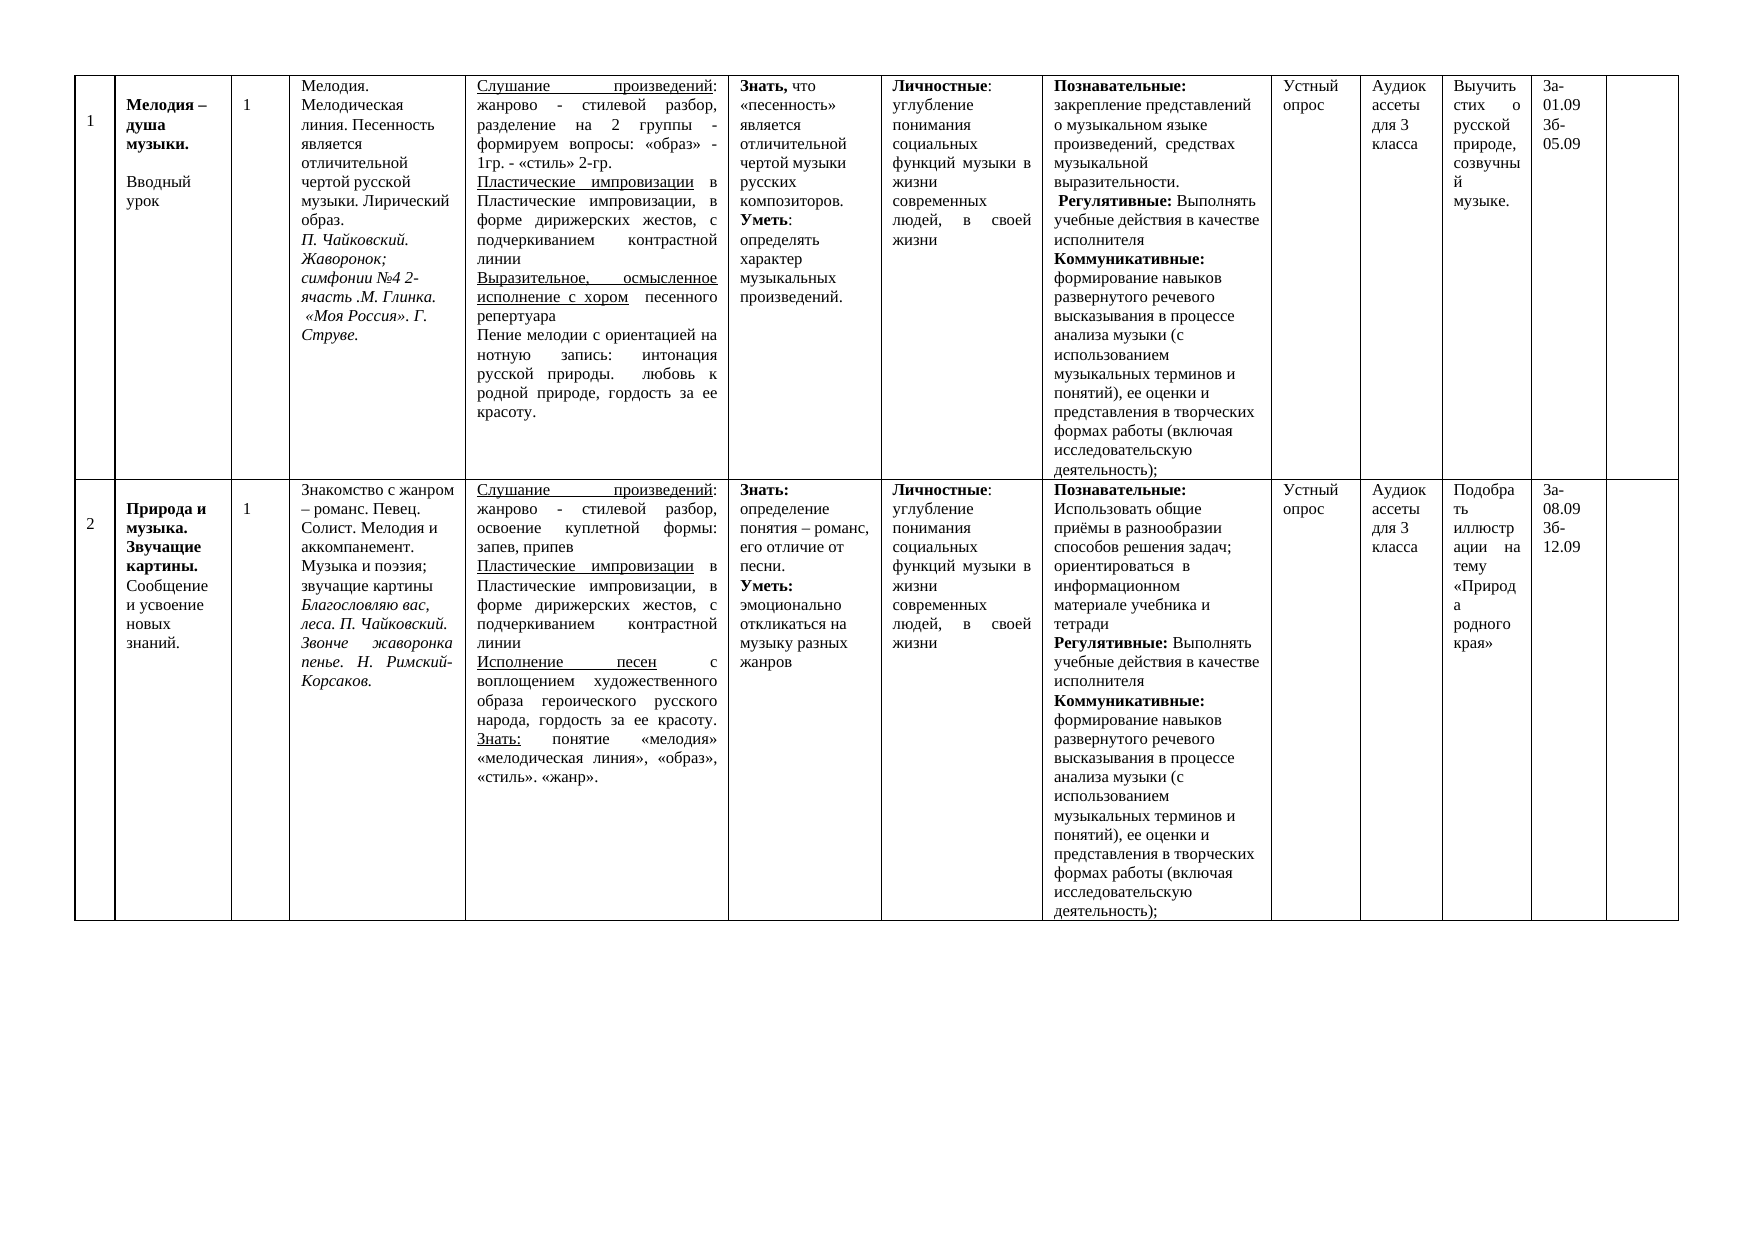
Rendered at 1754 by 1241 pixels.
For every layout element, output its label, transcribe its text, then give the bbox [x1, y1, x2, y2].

table_cell 1 [232, 480, 289, 920]
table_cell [882, 480, 1042, 920]
table_cell Слушание произведений: жанрово - стилевой разбор, разделение на 2 группы - формируем вопросы: «образ» -1гр. - «стиль» 2-гр. Пластические импровизации в Пластические импровизации, в форме дирижерских жестов, с подчеркиванием контрастной линии Выразительное, осмысленное исполнение с хором песенного репертуара Пение мелодии с ориентацией на нотную запись: интонация русской природы. любовь к родной природе, гордость за ее красоту. [466, 76, 728, 478]
table_cell 3а-08.09 3б- 12.09 [1532, 480, 1606, 920]
table_cell Выучить стих о русской природе, созвучный музыке. [1443, 76, 1531, 478]
table_cell Слушание произведений: жанрово - стилевой разбор, освоение куплетной формы: запев, припев Пластические импровизации в Пластические импровизации, в форме дирижерских жестов, с подчеркиванием контрастной линии Исполнение песен с воплощением художественного образа героического русского народа, гордость за ее красоту. Знать: понятие «мелодия» «мелодическая линия», «образ», «стиль». «жанр». [466, 480, 728, 920]
table_cell Знакомство с жанром – романс. Певец. Солист. Мелодия и аккомпанемент. Музыка и поэзия; звучащие картины Благословляю вас, леса. П. Чайковский. Звонче жаворонка пенье. Н. Римский-Корсаков. [290, 480, 465, 920]
table_cell Устный опрос [1272, 76, 1360, 478]
table_cell Подобрать иллюстрации на тему «Природа родного края» [1443, 480, 1531, 920]
table_cell Устный опрос [1272, 480, 1360, 920]
table_cell Личностные: углубление понимания социальных функций музыки в жизни современных людей, в своей жизни [882, 76, 1042, 478]
table_cell Знать, что «песенность» является отличительной чертой музыки русских композиторов. Уметь: определять характер музыкальных произведений. [729, 76, 881, 478]
table_cell [1607, 480, 1678, 920]
table_cell Природа и музыка. Звучащие картины. Сообщение и усвоение новых знаний. [116, 480, 231, 920]
table_cell 1 [232, 76, 289, 478]
table_cell Познавательные: Использовать общие приёмы в разнообразии способов решения задач; ориентироваться в информационном материале учебника и тетради Регулятивные: Выполнять учебные действия в качестве исполнителя Коммуникативные: формирование навыков развернутого речевого высказывания в процессе анализа музыки (с использованием музыкальных терминов и понятий), ее оценки и представления в творческих формах работы (включая исследовательскую деятельность); [1043, 480, 1271, 920]
table_cell Мелодия – душа музыки. Вводный урок [116, 76, 231, 478]
table_cell Мелодия. Мелодическая линия. Песенность является отличительной чертой русской музыки. Лирический образ. П. Чайковский. Жаворонок; симфонии №4 2-ячасть .М. Глинка. «Моя Россия». Г. Струве. [290, 76, 465, 478]
table_cell Познавательные: закрепление представлений о музыкальном языке произведений, средствах музыкальной выразительности. Регулятивные: Выполнять учебные действия в качестве исполнителя Коммуникативные: формирование навыков развернутого речевого высказывания в процессе анализа музыки (с использованием музыкальных терминов и понятий), ее оценки и представления в творческих формах работы (включая исследовательскую деятельность); [1043, 76, 1271, 478]
table_cell Знать: определение понятия – романс, его отличие от песни. Уметь: эмоционально откликаться на музыку разных жанров [729, 480, 881, 920]
table_cell 2 [76, 480, 114, 920]
table_cell [1607, 76, 1678, 478]
table_cell Аудиокассеты для 3 класса [1361, 76, 1442, 478]
table_cell 3а-01.09 3б- 05.09 [1532, 76, 1606, 478]
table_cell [1361, 480, 1442, 920]
table_cell 1 [76, 76, 114, 478]
